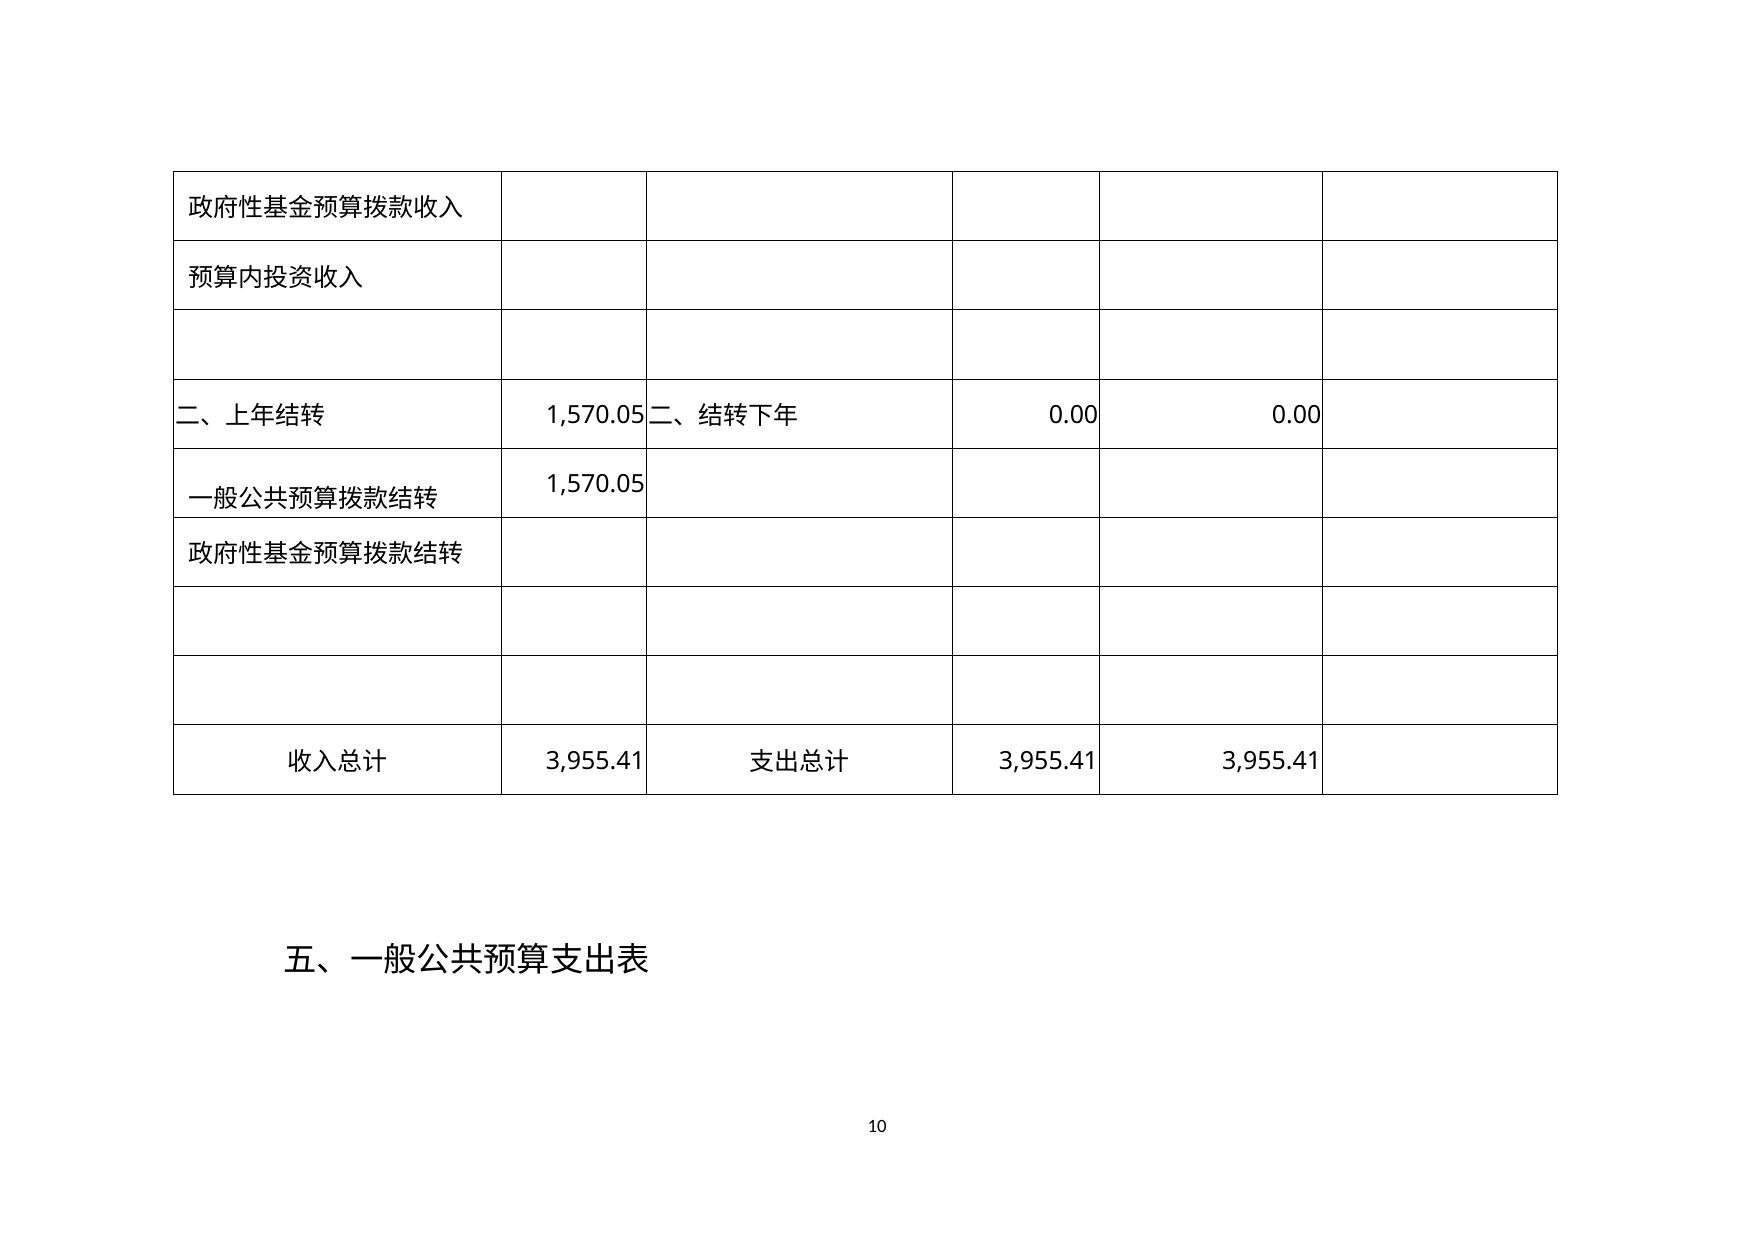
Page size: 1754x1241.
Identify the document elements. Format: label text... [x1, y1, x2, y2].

table_cell [174, 310, 501, 378]
table_cell [1323, 172, 1557, 240]
table_cell 1,570.05 [502, 380, 646, 448]
table_cell 政府性基金预算拨款收入 [174, 172, 501, 240]
table_cell [502, 518, 646, 586]
list 一般公共预算支出表 [150, 924, 1604, 989]
table_cell [1323, 656, 1557, 724]
table_cell [1100, 241, 1322, 309]
table_cell [1323, 380, 1557, 448]
table_cell [647, 449, 952, 517]
table_cell 收入总计 [174, 725, 501, 793]
table_cell 一般公共预算拨款结转 [174, 449, 501, 517]
table_cell 预算内投资收入 [174, 241, 501, 309]
table_cell [1323, 725, 1557, 793]
table_cell [953, 241, 1099, 309]
table_cell [647, 310, 952, 378]
table_cell 3,955.41 [502, 725, 646, 793]
table_cell 1,570.05 [502, 449, 646, 517]
table_cell 0.00 [953, 380, 1099, 448]
table_cell [647, 656, 952, 724]
table_cell [502, 310, 646, 378]
table_cell [953, 518, 1099, 586]
table_cell 3,955.41 [953, 725, 1099, 793]
table_cell [647, 518, 952, 586]
table_cell [502, 656, 646, 724]
table_cell [953, 587, 1099, 655]
table_cell [1100, 587, 1322, 655]
table_cell [647, 587, 952, 655]
table_cell [1323, 518, 1557, 586]
table_cell [953, 449, 1099, 517]
table_cell [1100, 518, 1322, 586]
table_cell [1323, 241, 1557, 309]
table_cell [502, 587, 646, 655]
table_cell [174, 656, 501, 724]
table_cell 支出总计 [647, 725, 952, 793]
table_cell [1323, 310, 1557, 378]
table_cell [647, 172, 952, 240]
table_cell 3,955.41 [1100, 725, 1322, 793]
table_cell [174, 587, 501, 655]
table_cell 二、结转下年 [647, 380, 952, 448]
table_cell [1100, 449, 1322, 517]
table_cell [1100, 310, 1322, 378]
table_cell 二、上年结转 [174, 380, 501, 448]
table_cell [953, 172, 1099, 240]
table_cell [1100, 656, 1322, 724]
table_cell [953, 310, 1099, 378]
table_cell 政府性基金预算拨款结转 [174, 518, 501, 586]
table_cell [502, 241, 646, 309]
table_cell [1323, 587, 1557, 655]
table_cell 0.00 [1100, 380, 1322, 448]
table_cell [647, 241, 952, 309]
table_cell [1323, 449, 1557, 517]
table_cell [1100, 172, 1322, 240]
table_cell [953, 656, 1099, 724]
table_cell [502, 172, 646, 240]
